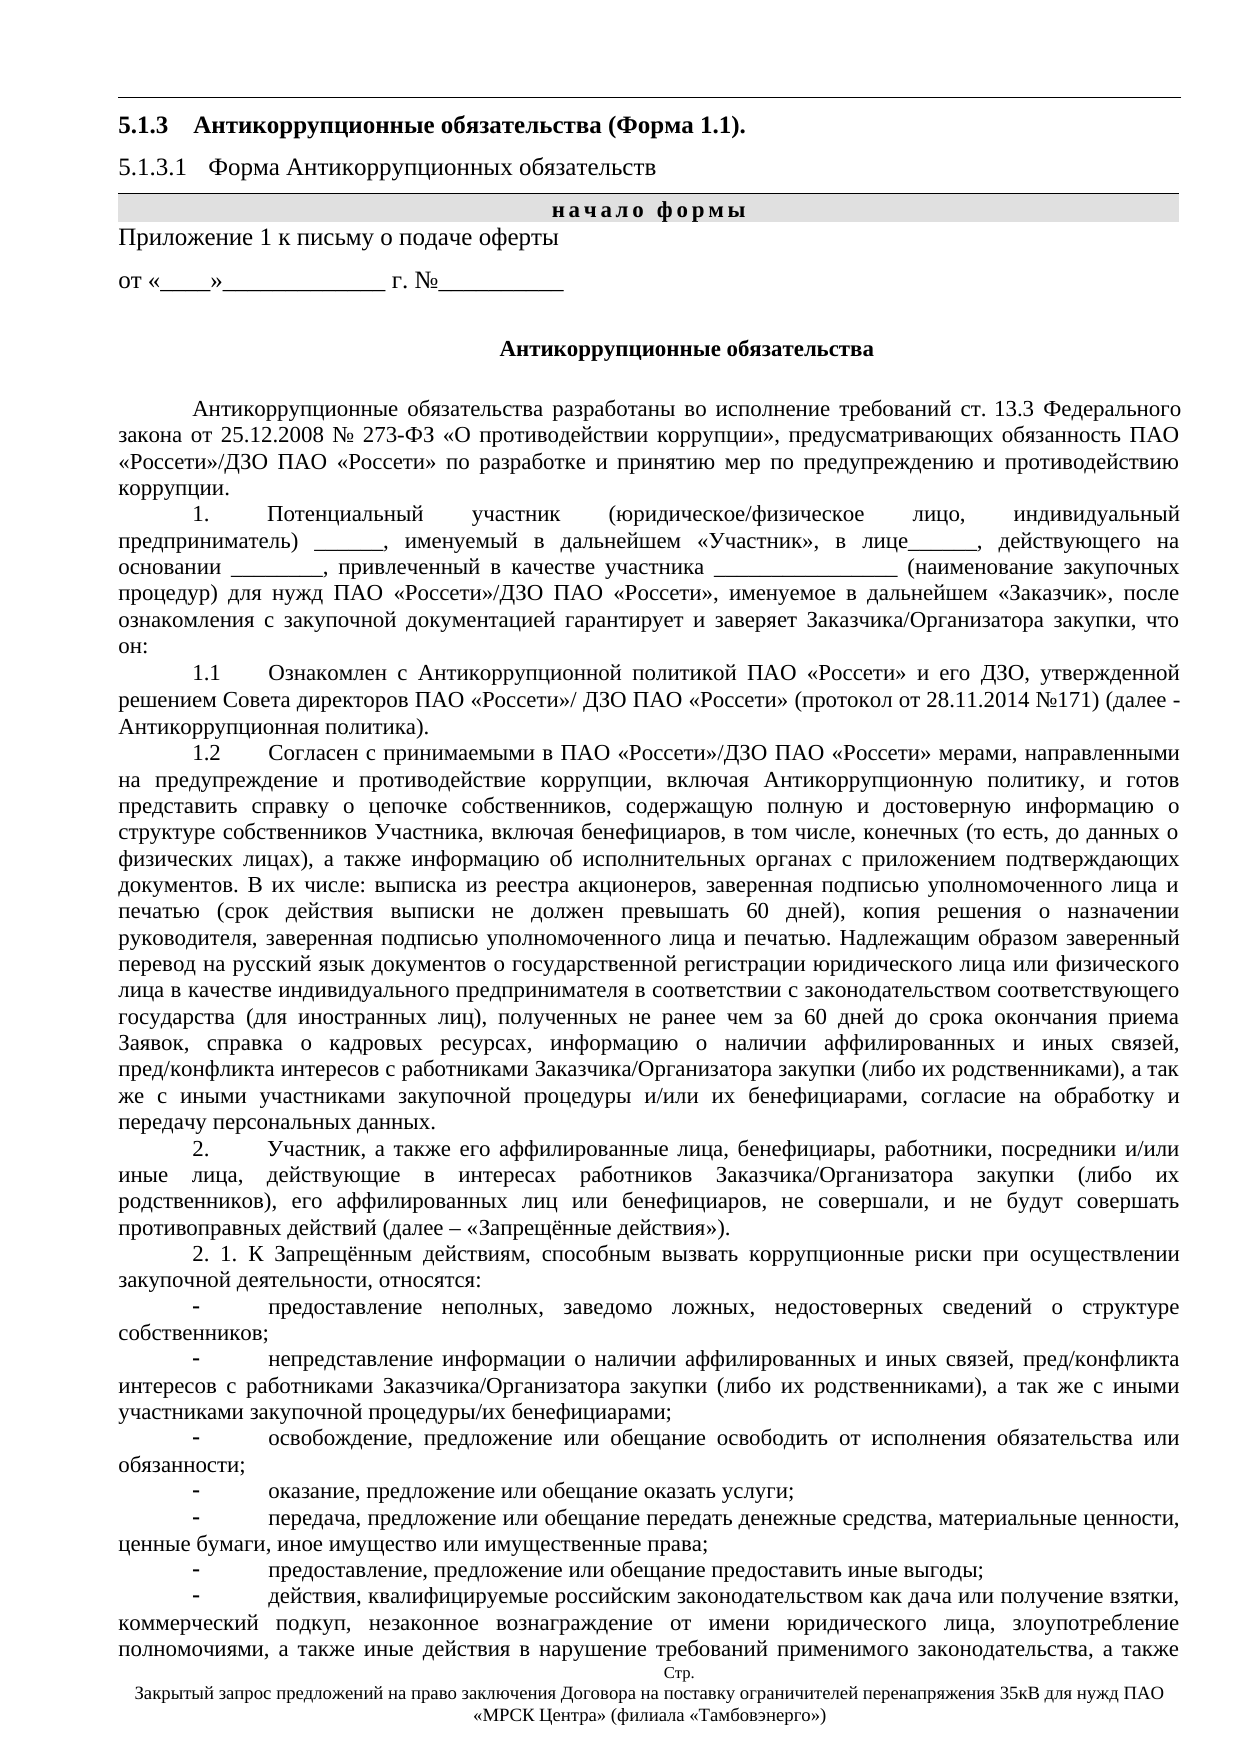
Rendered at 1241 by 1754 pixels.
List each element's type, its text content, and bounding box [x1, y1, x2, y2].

list предоставление неполных, заведомо ложных, недостоверных сведений о структуре собственников; [118, 1293, 1181, 1345]
list Потенциальный участник (юридическое/физическое лицо, индивидуальный предприниматель) ______, именуемый в дальнейшем «Участник», в лице______, действующего на основании ________, привлеченный в качестве участника ________________ (наименование закупочных процедур) для нужд ПАО «Россети»/ДЗО ПАО «Россети», именуемое в дальнейшем «Заказчик», после ознакомления с закупочной документацией гарантирует и заверяет Заказчика/Организатора закупки, что он: [118, 500, 1181, 658]
text 1.1 Ознакомлен с Антикоррупционной политикой ПАО «Россети» и его ДЗО, утвержденной решением Совета директоров ПАО «Россети»/ ДЗО ПАО «Россети» (протокол от 28.11.2014 №171) (далее - Антикоррупционная политика). [118, 658, 1181, 739]
subtitle Форма Антикоррупционных обязательств [118, 152, 1181, 181]
text начало формы [118, 194, 1179, 222]
text Антикоррупционные обязательства [118, 335, 1181, 361]
subtitle Антикоррупционные обязательства (Форма 1.1). [118, 111, 1181, 139]
list предоставление, предложение или обещание предоставить иные выгоды; [118, 1556, 1181, 1583]
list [118, 1583, 1181, 1662]
list Согласен с принимаемыми в ПАО «Россети»/ДЗО ПАО «Россети» мерами, направленными на предупреждение и противодействие коррупции, включая Антикоррупционную политику, и готов представить справку о цепочке собственников, содержащую полную и достоверную информацию о структуре собственников Участника, включая бенефициаров, в том числе, конечных (то есть, до данных о физических лицах), а также информацию об исполнительных органах с приложением подтверждающих документов. В их числе: выписка из реестра акционеров, заверенная подписью уполномоченного лица и печатью (срок действия выписки не должен превышать 60 дней), копия решения о назначении руководителя, заверенная подписью уполномоченного лица и печатью. Надлежащим образом заверенный перевод на русский язык документов о государственной регистрации юридического лица или физического лица в качестве индивидуального предпринимателя в соответствии с законодательством соответствующего государства (для иностранных лиц), полученных не ранее чем за 60 дней до срока окончания приема Заявок, справка о кадровых ресурсах, информацию о наличии аффилированных и иных связей, пред/конфликта интересов с работниками Заказчика/Организатора закупки (либо их родственниками), а так же с иными участниками закупочной процедуры и/или их бенефициарами, согласие на обработку и передачу персональных данных. [118, 739, 1181, 1134]
list передача, предложение или обещание передать денежные средства, материальные ценности, ценные бумаги, иное имущество или имущественные права; [118, 1503, 1181, 1556]
list Участник, а также его аффилированные лица, бенефициары, работники, посредники и/или иные лица, действующие в интересах работников Заказчика/Организатора закупки (либо их родственников), его аффилированных лиц или бенефициаров, не совершали, и не будут совершать противоправных действий (далее – «Запрещённые действия»). [118, 1134, 1181, 1240]
list оказание, предложение или обещание оказать услуги; [118, 1477, 1181, 1503]
text Приложение 1 к письму о подаче оферты [118, 222, 1181, 251]
text от «____»_____________ г. №__________ [118, 266, 1181, 294]
text 2. 1. К Запрещённым действиям, способным вызвать коррупционные риски при осуществлении закупочной деятельности, относятся: [118, 1240, 1181, 1293]
text Антикоррупционные обязательства разработаны во исполнение требований ст. 13.3 Федерального закона от 25.12.2008 № 273-ФЗ «О противодействии коррупции», предусматривающих обязанность ПАО «Россети»/ДЗО ПАО «Россети» по разработке и принятию мер по предупреждению и противодействию коррупции. [118, 395, 1181, 500]
list освобождение, предложение или обещание освободить от исполнения обязательства или обязанности; [118, 1424, 1181, 1477]
list непредставление информации о наличии аффилированных и иных связей, пред/конфликта интересов с работниками Заказчика/Организатора закупки (либо их родственниками), а так же с иными участниками закупочной процедуры/их бенефициарами; [118, 1345, 1181, 1424]
